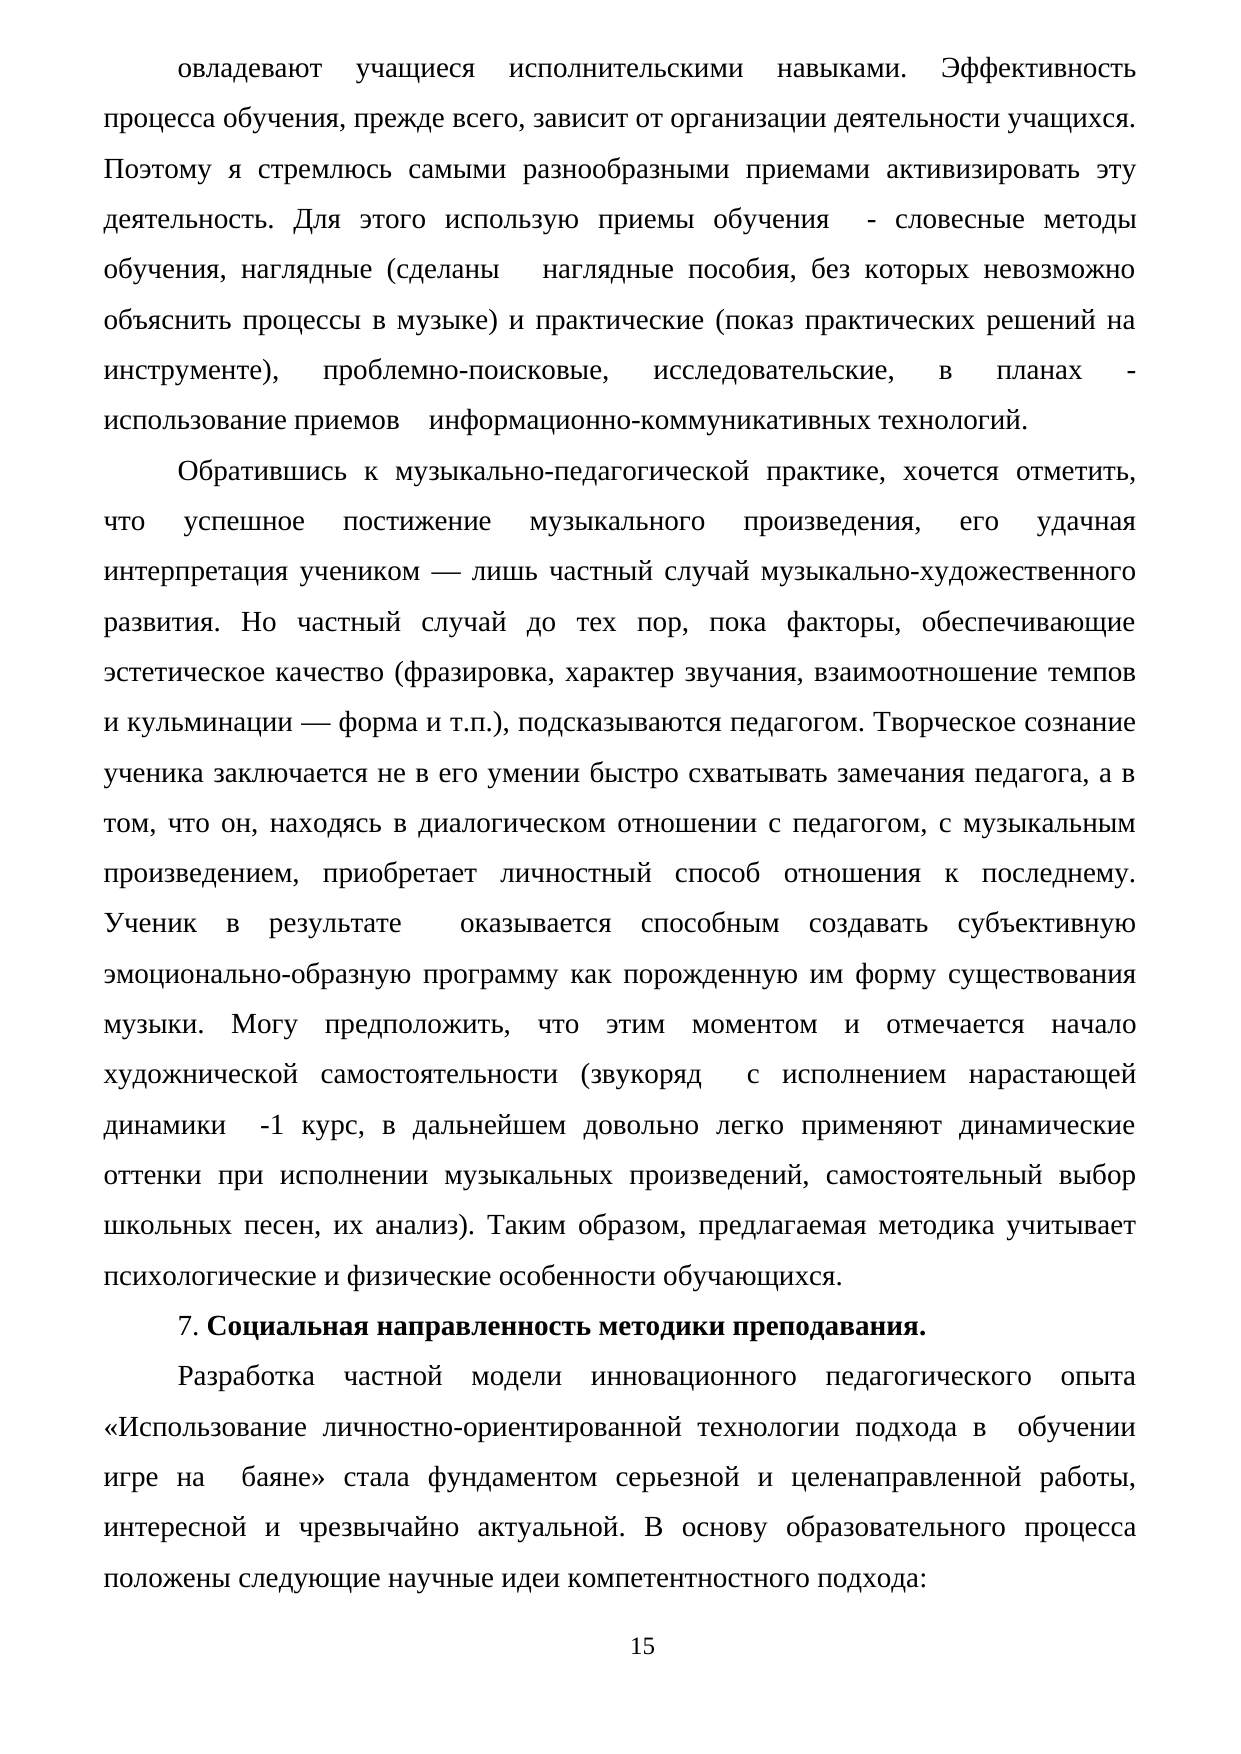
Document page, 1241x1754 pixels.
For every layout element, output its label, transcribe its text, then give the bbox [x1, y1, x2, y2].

text овладевают учащиеся исполнительскими навыками. Эффективность процесса обучения, прежде всего, зависит от организации деятельности учащихся. Поэтому я стремлюсь самыми разнообразными приемами активизировать эту деятельность. Для этого использую приемы обучения - словесные методы обучения, наглядные (сделаны наглядные пособия, без которых невозможно объяснить процессы в музыке) и практические (показ практических решений на инструменте), проблемно-поисковые, исследовательские, в планах - использование приемов информационно-коммуникативных технологий. [103, 50, 1137, 436]
text Обратившись к музыкально-педагогической практике, хочется отметить, что успешное постижение музыкального произведения, его удачная интерпретация учеником — лишь частный случай музыкально-художественного развития. Но частный случай до тех пор, пока факторы, обеспечивающие эстетическое качество (фразировка, характер звучания, взаимоотношение темпов и кульминации — форма и т.п.), подсказываются педагогом. Творческое сознание ученика заключается не в его умении быстро схватывать замечания педагога, а в том, что он, находясь в диалогическом отношении с педагогом, с музыкальным произведением, приобретает личностный способ отношения к последнему. Ученик в результате оказывается способным создавать субъективную эмоционально-образную программу как порожденную им форму существования музыки. Могу предположить, что этим моментом и отмечается начало художнической самостоятельности (звукоряд с исполнением нарастающей динамики -1 курс, в дальнейшем довольно легко применяют динамические оттенки при исполнении музыкальных произведений, самостоятельный выбор школьных песен, их анализ). Таким образом, предлагаемая методика учитывает психологические и физические особенности обучающихся. [103, 453, 1137, 1291]
text Разработка частной модели инновационного педагогического опыта «Использование личностно-ориентированной технологии подхода в обучении игре на баяне» стала фундаментом серьезной и целенаправленной работы, интересной и чрезвычайно актуальной. В основу образовательного процесса положены следующие научные идеи компетентностного подхода: [103, 1358, 1137, 1593]
text 7. Социальная направленность методики преподавания. [103, 1308, 1137, 1342]
